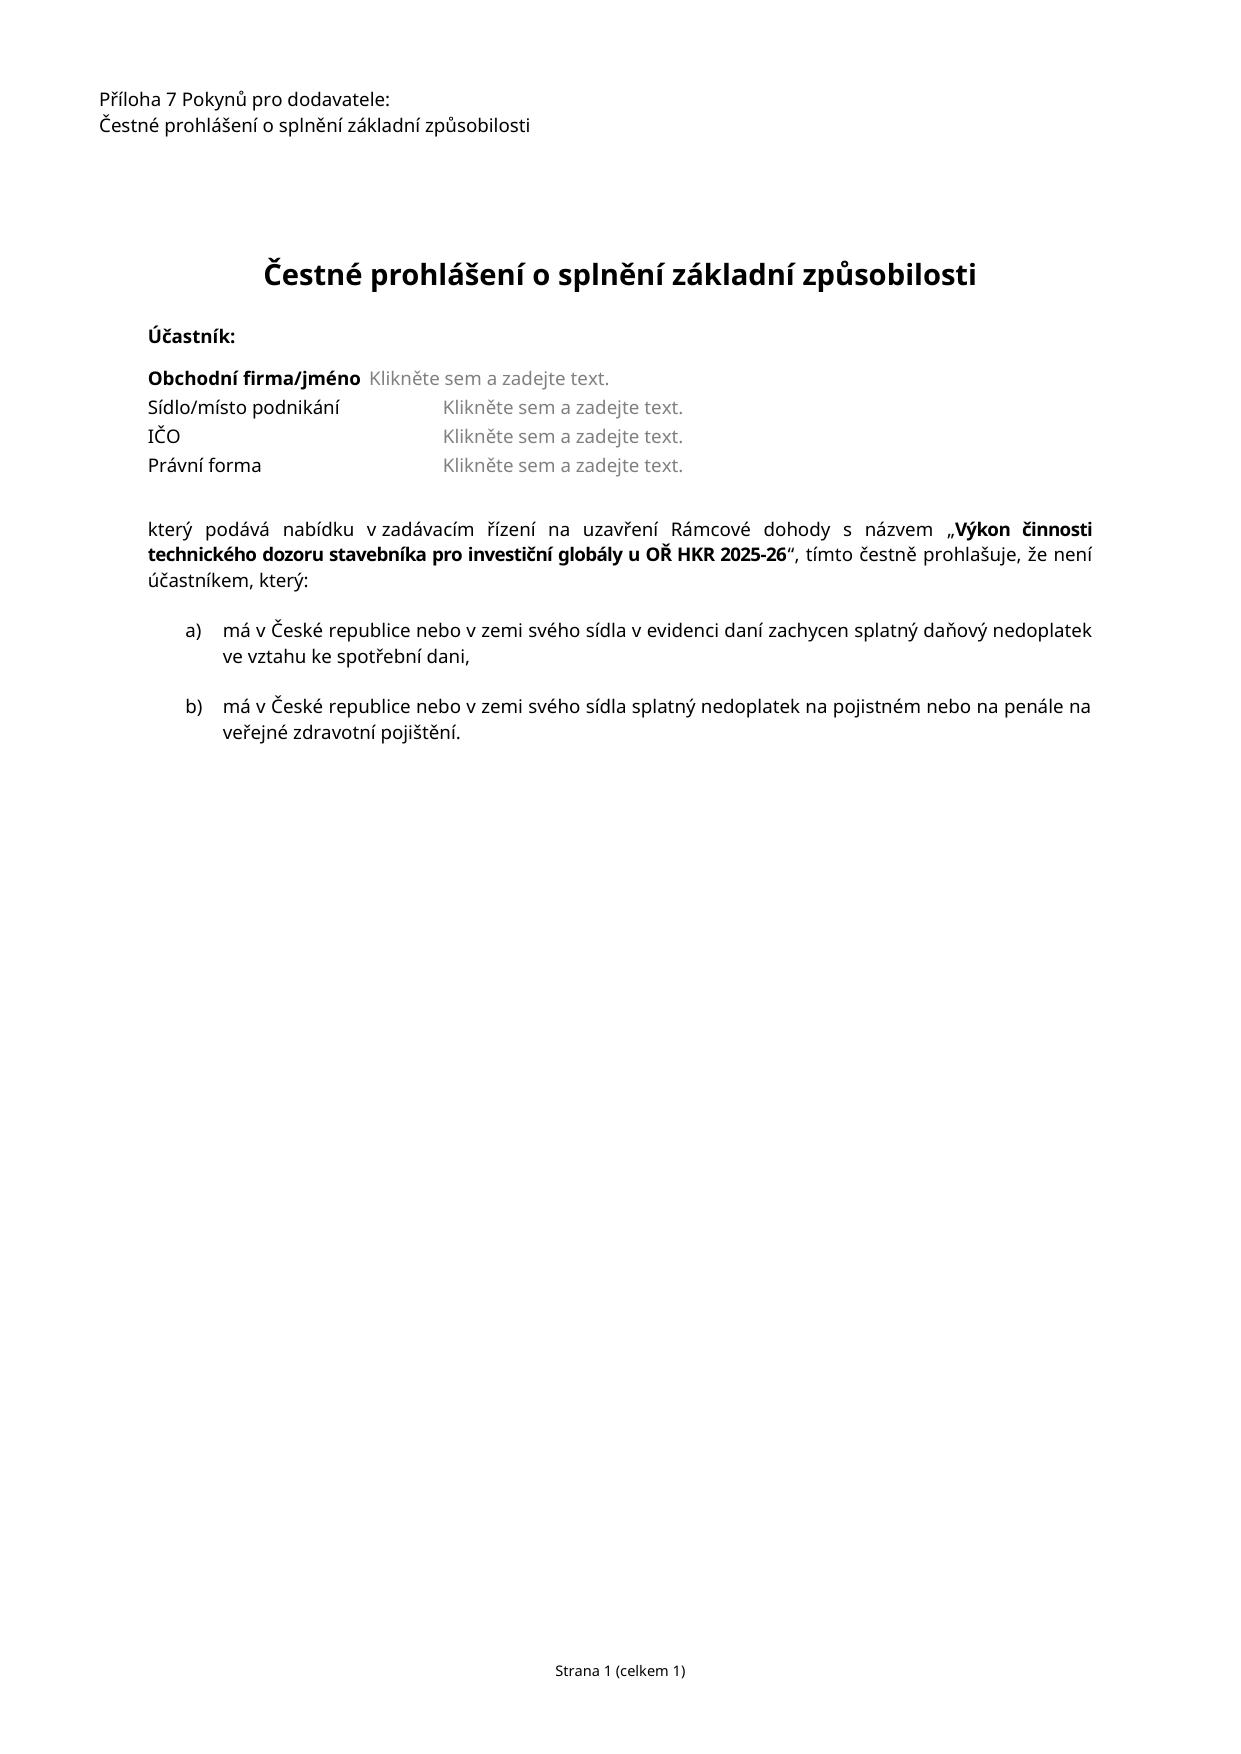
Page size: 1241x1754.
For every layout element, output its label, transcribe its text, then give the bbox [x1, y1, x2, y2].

text IČO [148, 420, 1093, 449]
list má v České republice nebo v zemi svého sídla v evidenci daní zachycen splatný daňový nedoplatek ve vztahu ke spotřební dani, [185, 617, 1093, 668]
title Čestné prohlášení o splnění základní způsobilosti [148, 254, 1093, 293]
text který podává nabídku v zadávacím řízení na uzavření Rámcové dohody s názvem “, tímto čestně prohlašuje, že není účastníkem, který: [148, 516, 1093, 592]
text Sídlo/místo podnikání [148, 391, 1093, 420]
list má v České republice nebo v zemi svého sídla splatný nedoplatek na pojistném nebo na penále na veřejné zdravotní pojištění. [185, 693, 1093, 744]
text Obchodní firma/jméno [148, 362, 1093, 391]
text Účastník: [148, 318, 1093, 349]
text Právní forma [148, 449, 1093, 478]
